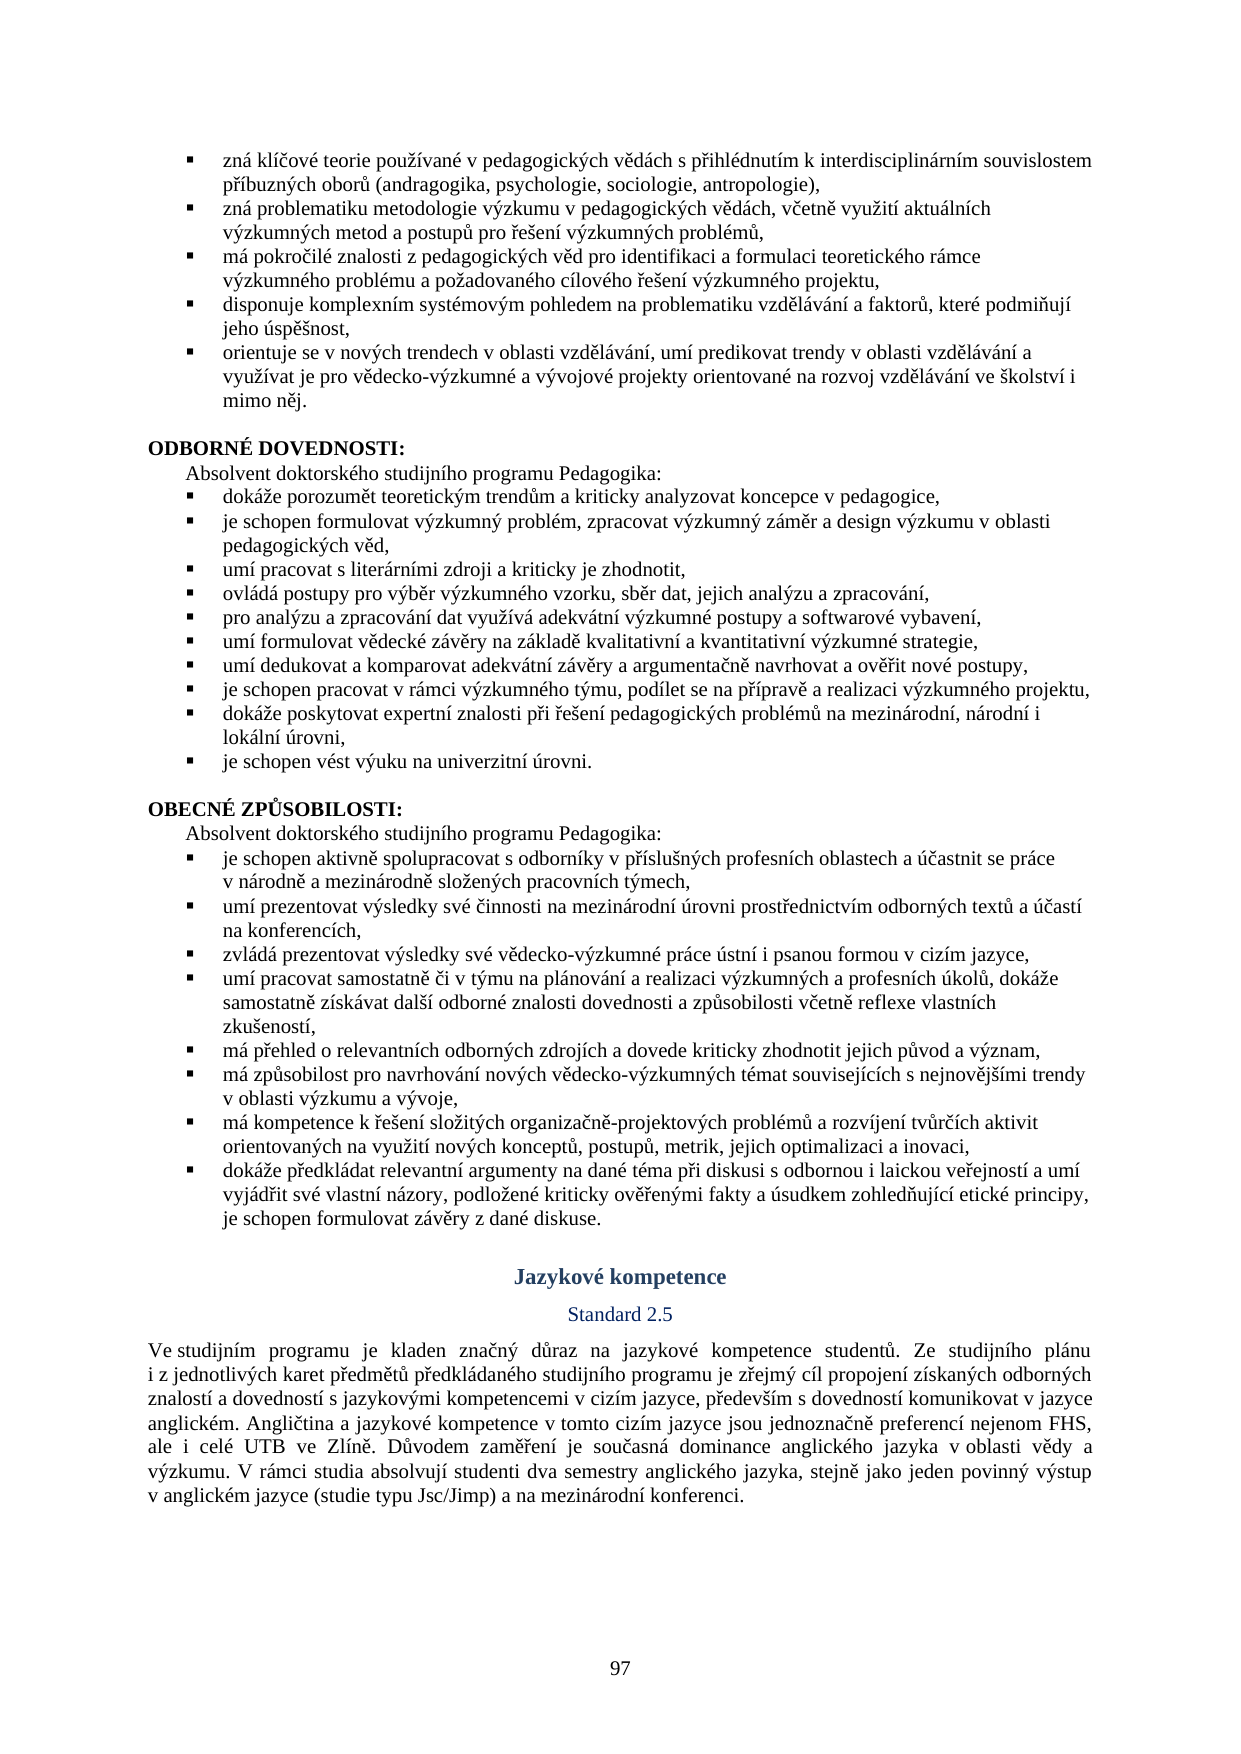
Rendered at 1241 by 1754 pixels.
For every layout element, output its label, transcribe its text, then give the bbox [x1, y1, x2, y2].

list umí dedukovat a komparovat adekvátní závěry a argumentačně navrhovat a ověřit nové postupy, [185, 653, 1093, 677]
list umí pracovat samostatně či v týmu na plánování a realizaci výzkumných a profesních úkolů, dokáže samostatně získávat další odborné znalosti dovednosti a způsobilosti včetně reflexe vlastních zkušeností, [185, 966, 1093, 1038]
list je schopen vést výuku na univerzitní úrovni. [185, 749, 1093, 773]
list má kompetence k řešení složitých organizačně-projektových problémů a rozvíjení tvůrčích aktivit orientovaných na využití nových konceptů, postupů, metrik, jejich optimalizaci a inovaci, [185, 1110, 1093, 1158]
text ODBORNÉ DOVEDNOSTI: [148, 436, 1093, 460]
list dokáže poskytovat expertní znalosti při řešení pedagogických problémů na mezinárodní, národní i lokální úrovni, [185, 701, 1093, 749]
list orientuje se v nových trendech v oblasti vzdělávání, umí predikovat trendy v oblasti vzdělávání a využívat je pro vědecko-výzkumné a vývojové projekty orientované na rozvoj vzdělávání ve školství i mimo něj. [185, 340, 1093, 412]
list zná klíčové teorie používané v pedagogických vědách s přihlédnutím k interdisciplinárním souvislostem příbuzných oborů (andragogika, psychologie, sociologie, antropologie), [185, 148, 1093, 196]
list má pokročilé znalosti z pedagogických věd pro identifikaci a formulaci teoretického rámce výzkumného problému a požadovaného cílového řešení výzkumného projektu, [185, 244, 1093, 292]
list disponuje komplexním systémovým pohledem na problematiku vzdělávání a faktorů, které podmiňují jeho úspěšnost, [185, 292, 1093, 340]
list je schopen pracovat v rámci výzkumného týmu, podílet se na přípravě a realizaci výzkumného projektu, [185, 677, 1093, 701]
list umí prezentovat výsledky své činnosti na mezinárodní úrovni prostřednictvím odborných textů a účastí na konferencích, [185, 893, 1093, 942]
text Absolvent doktorského studijního programu Pedagogika: [185, 821, 1093, 845]
list pro analýzu a zpracování dat využívá adekvátní výzkumné postupy a softwarové vybavení, [185, 605, 1093, 629]
list má způsobilost pro navrhování nových vědecko-výzkumných témat souvisejících s nejnovějšími trendy v oblasti výzkumu a vývoje, [185, 1062, 1093, 1110]
subtitle Jazykové kompetence [148, 1263, 1093, 1289]
text Absolvent doktorského studijního programu Pedagogika: [185, 460, 1093, 484]
text Standard 2.5 [148, 1302, 1093, 1326]
list má přehled o relevantních odborných zdrojích a dovede kriticky zhodnotit jejich původ a význam, [185, 1038, 1093, 1062]
list zvládá prezentovat výsledky své vědecko-výzkumné práce ústní i psanou formou v cizím jazyce, [185, 942, 1093, 966]
text OBECNÉ ZPŮSOBILOSTI: [148, 797, 1093, 821]
text Ve studijním programu je kladen značný důraz na jazykové kompetence studentů. Ze studijního plánu i z jednotlivých karet předmětů předkládaného studijního programu je zřejmý cíl propojení získaných odborných znalostí a dovedností s jazykovými kompetencemi v cizím jazyce, především s dovedností komunikovat v jazyce anglickém. Angličtina a jazykové kompetence v tomto cizím jazyce jsou jednoznačně preferencí nejenom FHS, ale i celé UTB ve Zlíně. Důvodem zaměření je současná dominance anglického jazyka v oblasti vědy a výzkumu. V rámci studia absolvují studenti dva semestry anglického jazyka, stejně jako jeden povinný výstup v anglickém jazyce (studie typu Jsc/Jimp) a na mezinárodní konferenci. [148, 1338, 1093, 1507]
list zná problematiku metodologie výzkumu v pedagogických vědách, včetně využití aktuálních výzkumných metod a postupů pro řešení výzkumných problémů, [185, 196, 1093, 244]
list ovládá postupy pro výběr výzkumného vzorku, sběr dat, jejich analýzu a zpracování, [185, 581, 1093, 605]
list je schopen aktivně spolupracovat s odborníky v příslušných profesních oblastech a účastnit se práce v národně a mezinárodně složených pracovních týmech, [185, 845, 1093, 893]
list dokáže porozumět teoretickým trendům a kriticky analyzovat koncepce v pedagogice, [185, 484, 1093, 508]
list umí formulovat vědecké závěry na základě kvalitativní a kvantitativní výzkumné strategie, [185, 629, 1093, 653]
list umí pracovat s literárními zdroji a kriticky je zhodnotit, [185, 557, 1093, 581]
list je schopen formulovat výzkumný problém, zpracovat výzkumný záměr a design výzkumu v oblasti pedagogických věd, [185, 508, 1093, 557]
list dokáže předkládat relevantní argumenty na dané téma při diskusi s odbornou i laickou veřejností a umí vyjádřit své vlastní názory, podložené kriticky ověřenými fakty a úsudkem zohledňující etické principy, je schopen formulovat závěry z dané diskuse. [185, 1158, 1093, 1230]
